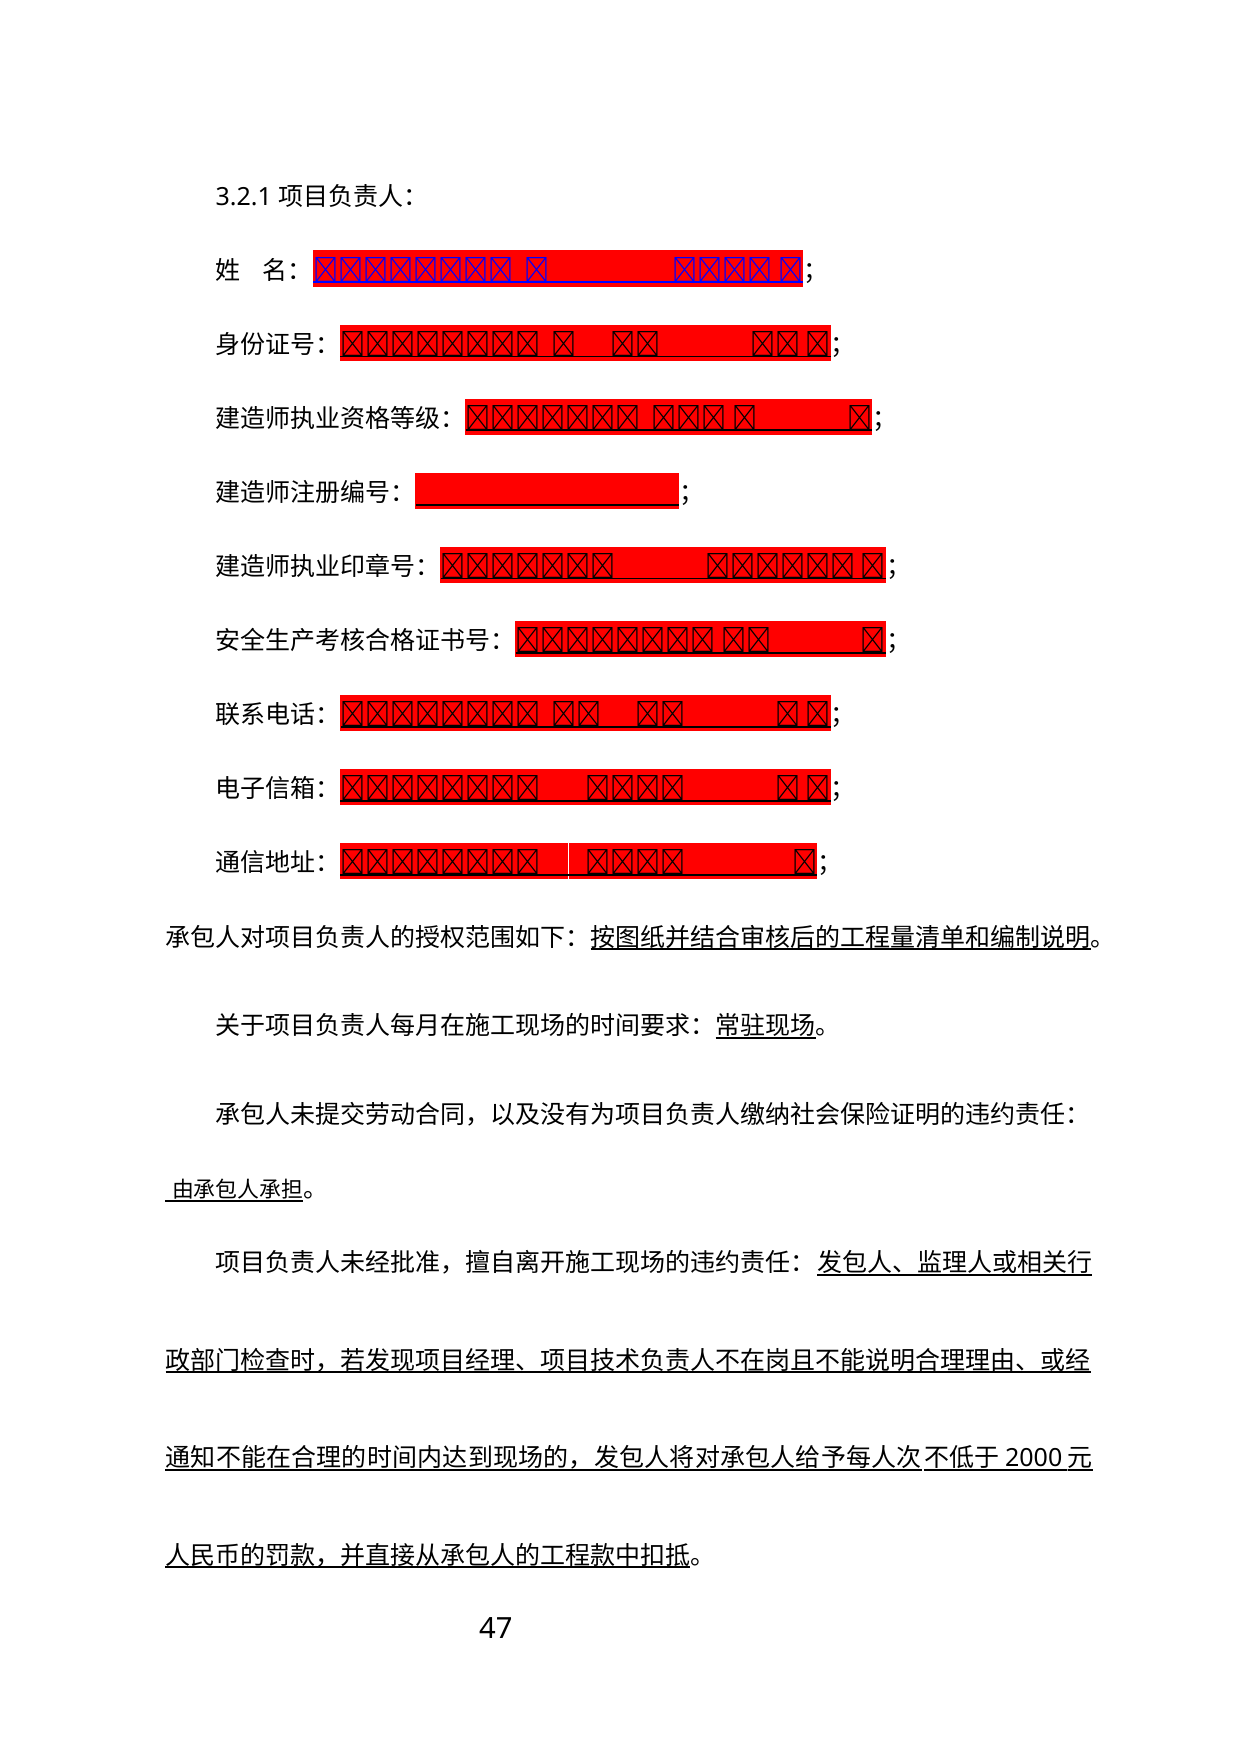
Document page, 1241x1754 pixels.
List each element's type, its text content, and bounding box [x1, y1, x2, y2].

text 承包人对项目负责人的授权范围如下：按图纸并结合审核后的工程量清单和编制说明。 [165, 903, 1092, 968]
text 建造师执业资格等级：   ； [165, 384, 1092, 449]
text 联系电话：    ； [165, 680, 1092, 745]
text 建造师注册编号： ； [165, 458, 1092, 523]
text 关于项目负责人每月在施工现场的时间要求：常驻现场。 [165, 1006, 1092, 1042]
text 项目负责人未经批准，擅自离开施工现场的违约责任：发包人、监理人或相关行政部门检查时，若发现项目经理、项目技术负责人不在岗且不能说明合理理由、或经通知不能在合理的时间内达到现场的，发包人将对承包人给予每人次不低于2000元人民币的罚款，并直接从承包人的工程款中扣抵。 [165, 1228, 1092, 1586]
text 建造师执业印章号：  ； [165, 532, 1092, 597]
text 通信地址：  ； [165, 828, 1092, 893]
text 安全生产考核合格证书号：  ； [165, 606, 1092, 671]
text 姓 名：   ； [165, 236, 1092, 301]
text 电子信箱：   ； [165, 754, 1092, 819]
text 3.2.1 项目负责人： [165, 162, 1092, 227]
text 承包人未提交劳动合同，以及没有为项目负责人缴纳社会保险证明的违约责任： [165, 1080, 1092, 1145]
text 由承包人承担。 [165, 1154, 1092, 1219]
text 身份证号：    ； [165, 310, 1092, 375]
